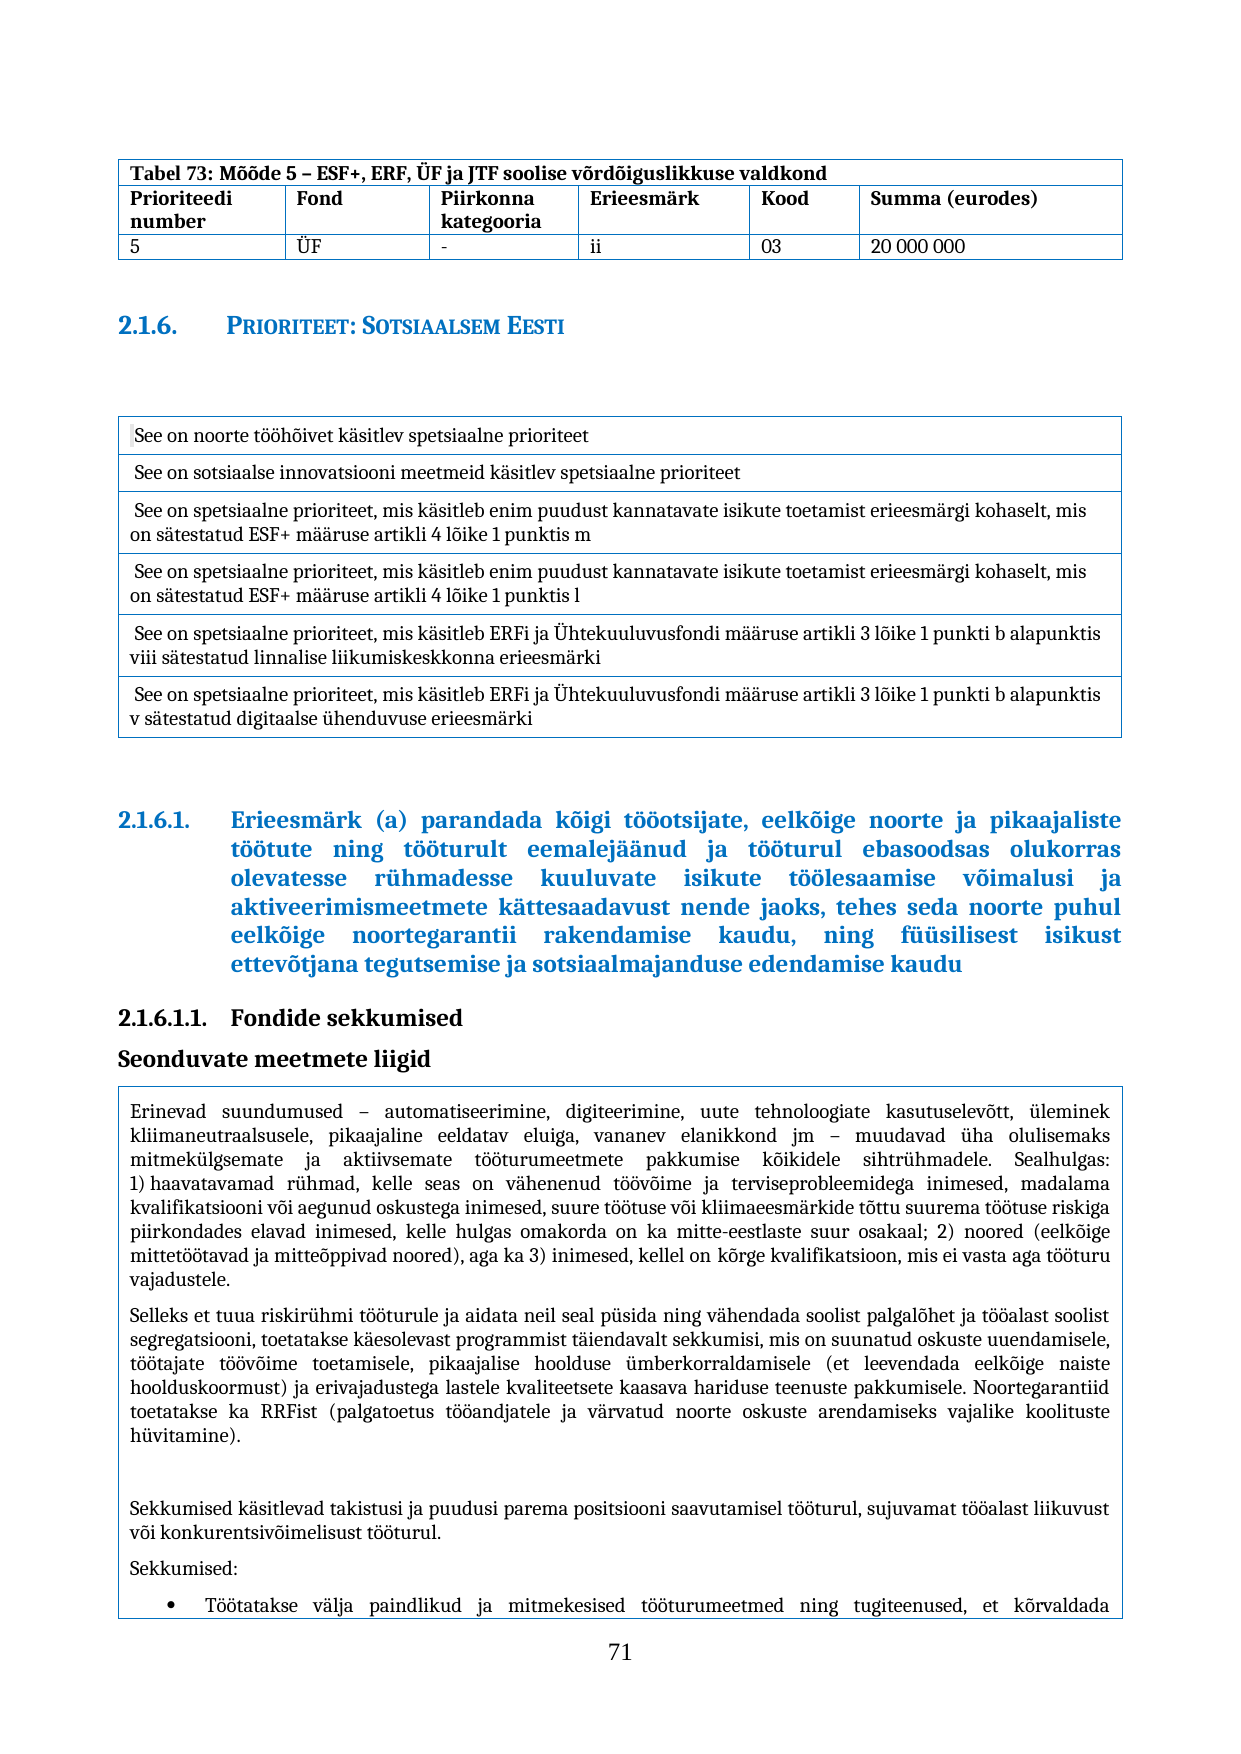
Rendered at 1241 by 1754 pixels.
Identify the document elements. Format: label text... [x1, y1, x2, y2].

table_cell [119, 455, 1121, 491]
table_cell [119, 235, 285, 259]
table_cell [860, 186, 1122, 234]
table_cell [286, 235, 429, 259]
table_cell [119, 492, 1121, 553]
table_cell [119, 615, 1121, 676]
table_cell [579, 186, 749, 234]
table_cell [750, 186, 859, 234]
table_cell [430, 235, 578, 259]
subtitle Erieesmärk (a) parandada kõigi tööotsijate, eelkõige noorte ja pikaajaliste töötute ning tööturult eemalejäänud ja tööturul ebasoodsas olukorras olevatesse rühmadesse kuuluvate isikute töölesaamise võimalusi ja aktiveerimismeetmete kättesaadavust nende jaoks, tehes seda noorte puhul eelkõige noortegarantii rakendamise kaudu, ning füüsilisest isikust ettevõtjana tegutsemise ja sotsiaalmajanduse edendamise kaudu [118, 806, 1122, 979]
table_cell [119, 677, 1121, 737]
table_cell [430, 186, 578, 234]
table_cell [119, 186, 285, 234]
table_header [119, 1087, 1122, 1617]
subtitle Prioriteet: Sotsiaalsem Eesti [118, 310, 1122, 341]
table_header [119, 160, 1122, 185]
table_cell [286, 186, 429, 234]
text Seonduvate meetmete liigid [118, 1045, 1122, 1074]
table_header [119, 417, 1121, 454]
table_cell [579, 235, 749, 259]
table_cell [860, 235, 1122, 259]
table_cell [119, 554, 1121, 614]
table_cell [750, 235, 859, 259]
subtitle Fondide sekkumised [118, 1004, 1122, 1032]
